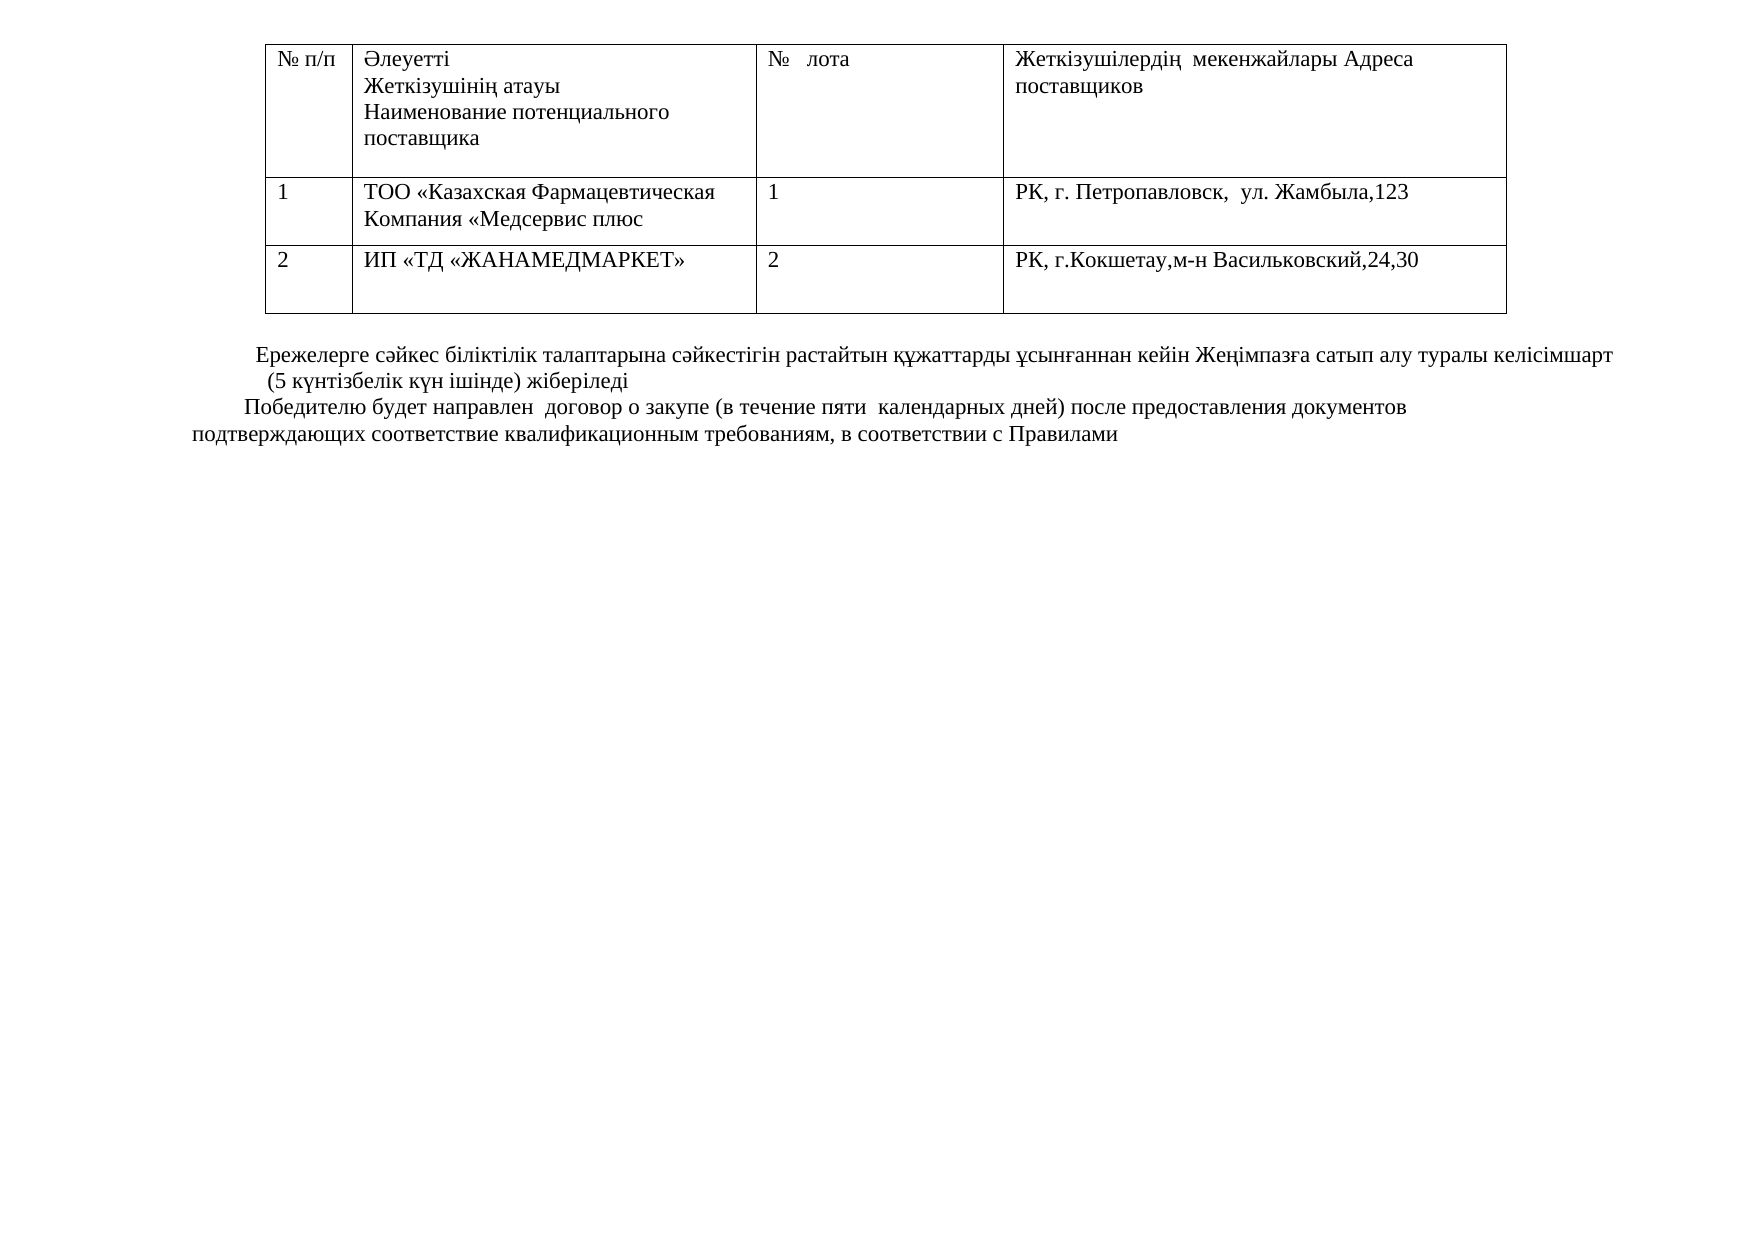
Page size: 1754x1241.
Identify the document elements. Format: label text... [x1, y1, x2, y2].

table_cell 2 [266, 246, 352, 313]
text Победителю будет направлен договор о закупе (в течение пяти календарных дней) после предоставления документов [118, 393, 1636, 420]
table_header Жеткізушілердің мекенжайлары Адреса поставщиков [1004, 45, 1506, 177]
table_cell ТОО «Казахская Фармацевтическая Компания «Медсервис плюс [353, 178, 756, 245]
text подтверждающих соответствие квалификационным требованиям, в соответствии с Правилами [118, 420, 1636, 446]
table_header № лота [757, 45, 1003, 177]
table_header Әлеуетті Жеткізушінің атауы Наименование потенциального поставщика [353, 45, 756, 177]
table_cell ИП «ТД «ЖАНАМЕДМАРКЕТ» [353, 246, 756, 313]
table_cell 2 [757, 246, 1003, 313]
table_cell 1 [266, 178, 352, 245]
text Ережелерге сәйкес біліктілік талаптарына сәйкестігін растайтын құжаттарды ұсынғаннан кейін Жеңімпазға сатып алу туралы келісімшарт [118, 341, 1636, 367]
table_cell РК, г. Петропавловск, ул. Жамбыла,123 [1004, 178, 1506, 245]
table_header № п/п [266, 45, 352, 177]
table_cell 1 [757, 178, 1003, 245]
text (5 күнтізбелік күн ішінде) жіберіледі [118, 367, 1636, 393]
table_cell РК, г.Кокшетау,м-н Васильковский,24,30 [1004, 246, 1506, 313]
